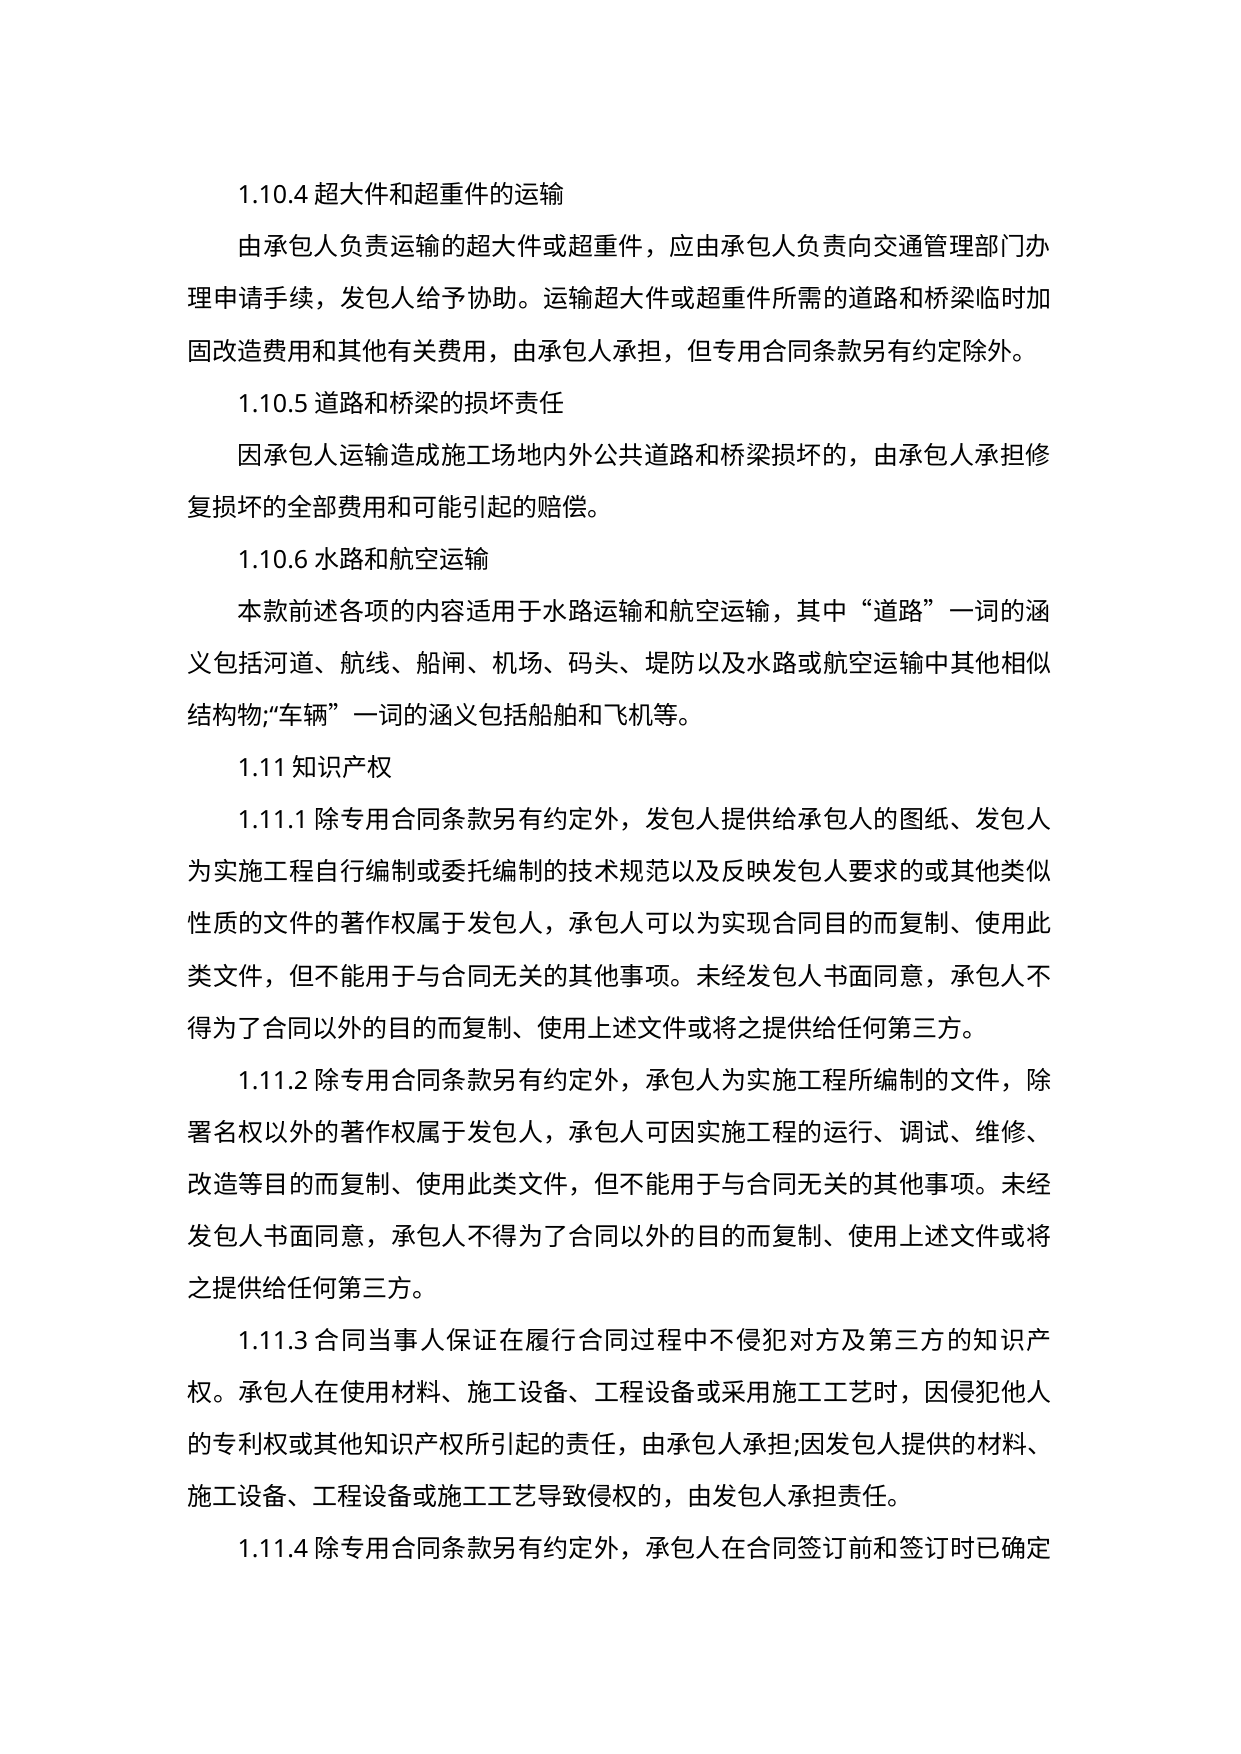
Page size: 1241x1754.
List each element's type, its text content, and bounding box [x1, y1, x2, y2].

text 1.11.1 除专用合同条款另有约定外，发包人提供给承包人的图纸、发包人为实施工程自行编制或委托编制的技术规范以及反映发包人要求的或其他类似性质的文件的著作权属于发包人，承包人可以为实现合同目的而复制、使用此类文件，但不能用于与合同无关的其他事项。未经发包人书面同意，承包人不得为了合同以外的目的而复制、使用上述文件或将之提供给任何第三方。 [187, 787, 1053, 1047]
text 因承包人运输造成施工场地内外公共道路和桥梁损坏的，由承包人承担修复损坏的全部费用和可能引起的赔偿。 [187, 422, 1053, 527]
text 1.11.2 除专用合同条款另有约定外，承包人为实施工程所编制的文件，除署名权以外的著作权属于发包人，承包人可因实施工程的运行、调试、维修、改造等目的而复制、使用此类文件，但不能用于与合同无关的其他事项。未经发包人书面同意，承包人不得为了合同以外的目的而复制、使用上述文件或将之提供给任何第三方。 [187, 1047, 1053, 1308]
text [187, 1516, 1053, 1568]
text 1.11.3 合同当事人保证在履行合同过程中不侵犯对方及第三方的知识产权。承包人在使用材料、施工设备、工程设备或采用施工工艺时，因侵犯他人的专利权或其他知识产权所引起的责任，由承包人承担;因发包人提供的材料、施工设备、工程设备或施工工艺导致侵权的，由发包人承担责任。 [187, 1308, 1053, 1516]
text 1.10.4 超大件和超重件的运输 [187, 162, 1053, 214]
text 1.10.5 道路和桥梁的损坏责任 [187, 370, 1053, 422]
text 1.10.6 水路和航空运输 [187, 527, 1053, 579]
text 1.11知识产权 [187, 735, 1053, 787]
text 本款前述各项的内容适用于水路运输和航空运输，其中“道路”一词的涵义包括河道、航线、船闸、机场、码头、堤防以及水路或航空运输中其他相似结构物;“车辆”一词的涵义包括船舶和飞机等。 [187, 579, 1053, 735]
text 由承包人负责运输的超大件或超重件，应由承包人负责向交通管理部门办理申请手续，发包人给予协助。运输超大件或超重件所需的道路和桥梁临时加固改造费用和其他有关费用，由承包人承担，但专用合同条款另有约定除外。 [187, 214, 1053, 370]
